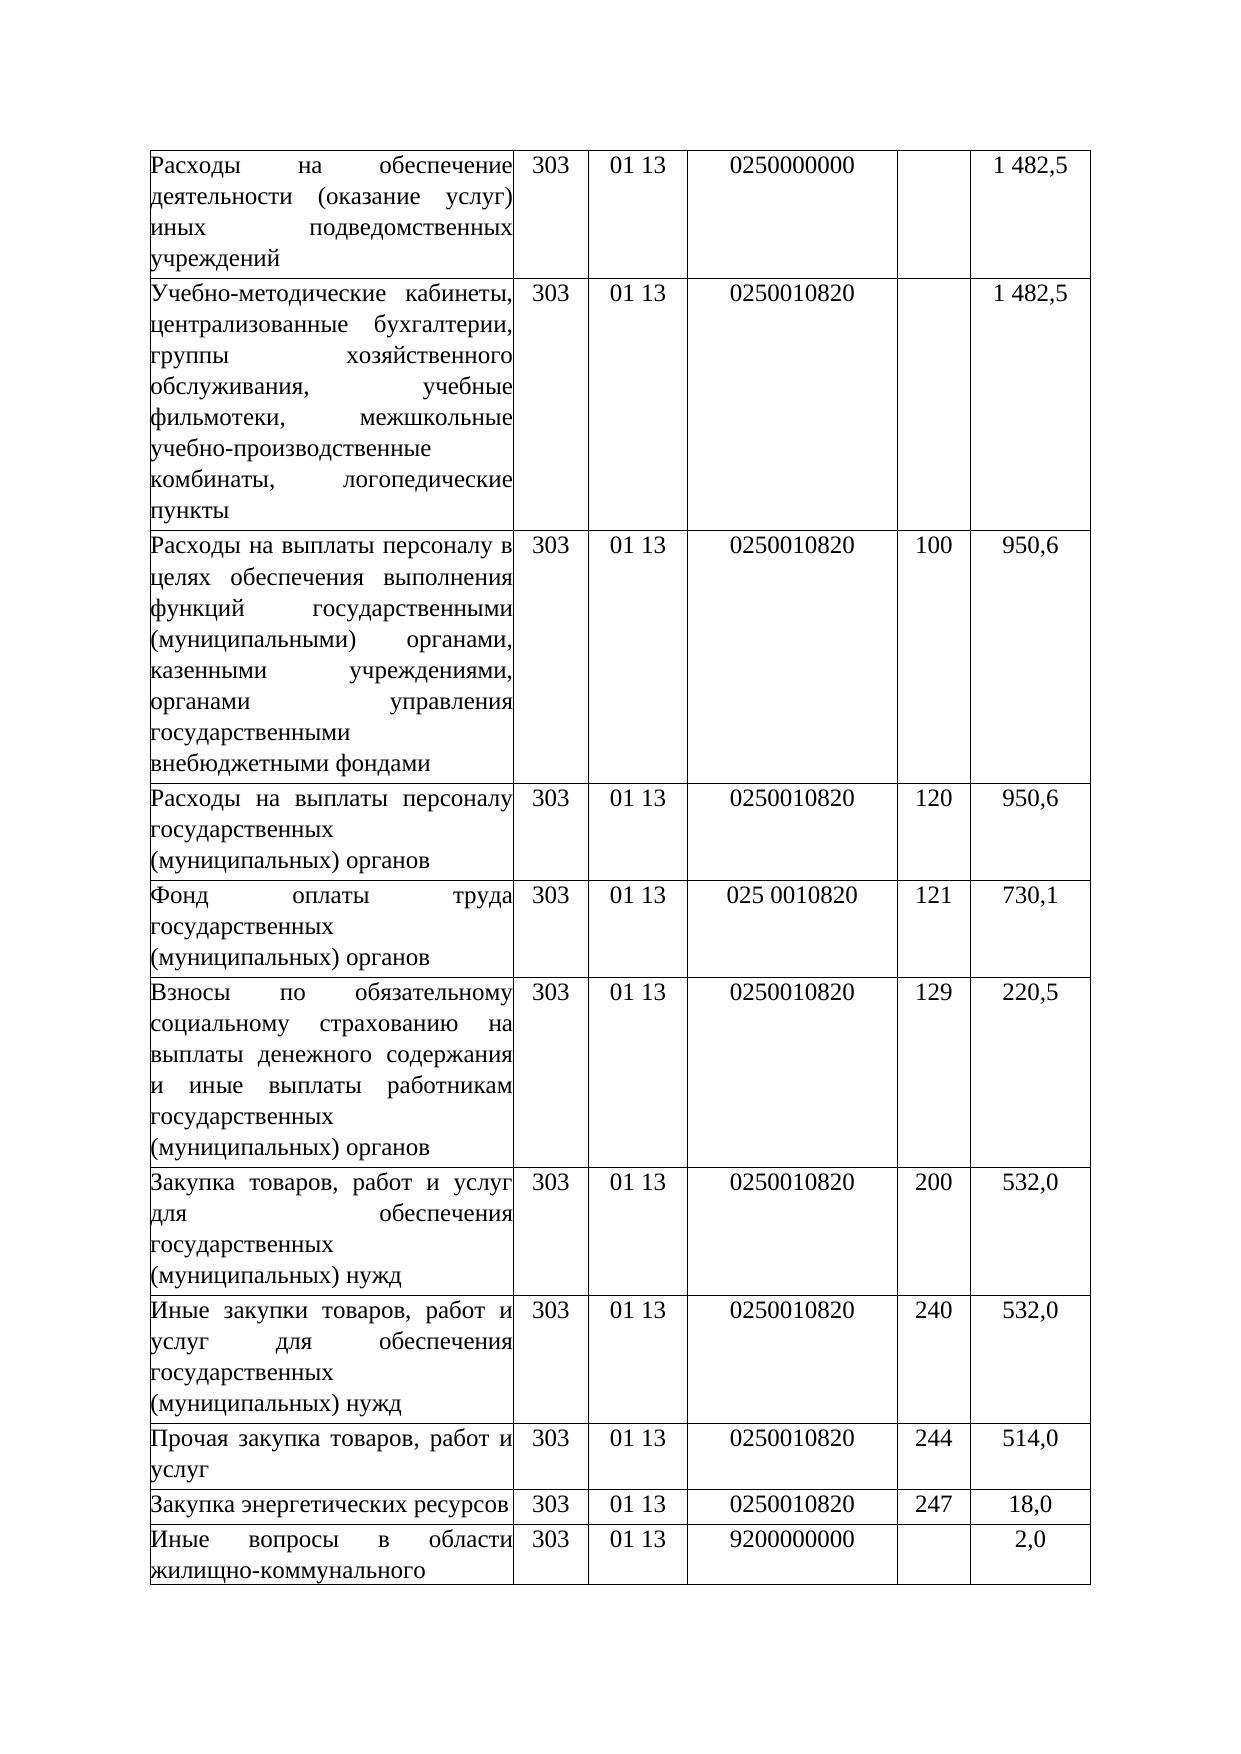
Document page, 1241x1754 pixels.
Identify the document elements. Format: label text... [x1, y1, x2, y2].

table_cell 0250010820 [688, 1424, 897, 1489]
table_cell 0250000000 [688, 151, 897, 278]
table_cell 0250010820 [688, 784, 897, 880]
table_cell 1 482,5 [971, 151, 1090, 278]
table_cell [898, 279, 970, 530]
table_cell 01 13 [589, 1296, 687, 1423]
table_cell 514,0 [971, 1424, 1090, 1489]
table_cell 303 [514, 151, 588, 278]
table_cell 01 13 [589, 1525, 687, 1584]
table_cell 120 [898, 784, 970, 880]
table_cell 950,6 [971, 784, 1090, 880]
table_cell 01 13 [589, 279, 687, 530]
table_cell 303 [514, 978, 588, 1167]
table_cell 0250010820 [688, 978, 897, 1167]
table_cell 01 13 [589, 531, 687, 783]
table_cell 9200000000 [688, 1525, 897, 1584]
table_cell 303 [514, 881, 588, 977]
table_cell 2,0 [971, 1525, 1090, 1584]
table_cell Закупка товаров, работ и услуг для обеспечения государственных (муниципальных) нужд [151, 1168, 513, 1295]
table_cell Иные закупки товаров, работ и услуг для обеспечения государственных (муниципальных) нужд [151, 1296, 513, 1423]
table_cell 0250010820 [688, 1168, 897, 1295]
table_cell 303 [514, 279, 588, 530]
table_cell 303 [514, 1168, 588, 1295]
table_cell 0250010820 [688, 1490, 897, 1524]
table_cell Фонд оплаты труда государственных (муниципальных) органов [151, 881, 513, 977]
table_cell 01 13 [589, 1168, 687, 1295]
table_cell 303 [514, 1490, 588, 1524]
table_cell Расходы на выплаты персоналу в целях обеспечения выполнения функций государственными (муниципальными) органами, казенными учреждениями, органами управления государственными внебюджетными фондами [151, 531, 513, 783]
table_cell 025 0010820 [688, 881, 897, 977]
table_cell 532,0 [971, 1168, 1090, 1295]
table_cell 01 13 [589, 881, 687, 977]
table_cell 532,0 [971, 1296, 1090, 1423]
table_cell 18,0 [971, 1490, 1090, 1524]
table_cell 0250010820 [688, 531, 897, 783]
table_cell 247 [898, 1490, 970, 1524]
table_cell 0250010820 [688, 1296, 897, 1423]
table_cell Взносы по обязательному социальному страхованию на выплаты денежного содержания и иные выплаты работникам государственных (муниципальных) органов [151, 978, 513, 1167]
table_cell 240 [898, 1296, 970, 1423]
table_cell 01 13 [589, 784, 687, 880]
table_cell [898, 1525, 970, 1584]
table_cell Расходы на выплаты персоналу государственных (муниципальных) органов [151, 784, 513, 880]
table_cell 01 13 [589, 1424, 687, 1489]
table_cell 01 13 [589, 151, 687, 278]
table_cell Учебно-методические кабинеты, централизованные бухгалтерии, группы хозяйственного обслуживания, учебные фильмотеки, межшкольные учебно-производственные комбинаты, логопедические пункты [151, 279, 513, 530]
table_cell 01 13 [589, 1490, 687, 1524]
table_cell 303 [514, 784, 588, 880]
table_cell 01 13 [589, 978, 687, 1167]
table_cell Закупка энергетических ресурсов [151, 1490, 513, 1524]
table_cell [151, 1525, 513, 1584]
table_cell Расходы на обеспечение деятельности (оказание услуг) иных подведомственных учреждений [151, 151, 513, 278]
table_cell 100 [898, 531, 970, 783]
table_cell 303 [514, 1424, 588, 1489]
table_cell [898, 151, 970, 278]
table_cell 303 [514, 1525, 588, 1584]
table_cell 121 [898, 881, 970, 977]
table_cell 220,5 [971, 978, 1090, 1167]
table_cell 200 [898, 1168, 970, 1295]
table_cell 1 482,5 [971, 279, 1090, 530]
table_cell 129 [898, 978, 970, 1167]
table_cell 0250010820 [688, 279, 897, 530]
table_cell 303 [514, 531, 588, 783]
table_cell 303 [514, 1296, 588, 1423]
table_cell 950,6 [971, 531, 1090, 783]
table_cell 730,1 [971, 881, 1090, 977]
table_cell 244 [898, 1424, 970, 1489]
table_cell Прочая закупка товаров, работ и услуг [151, 1424, 513, 1489]
